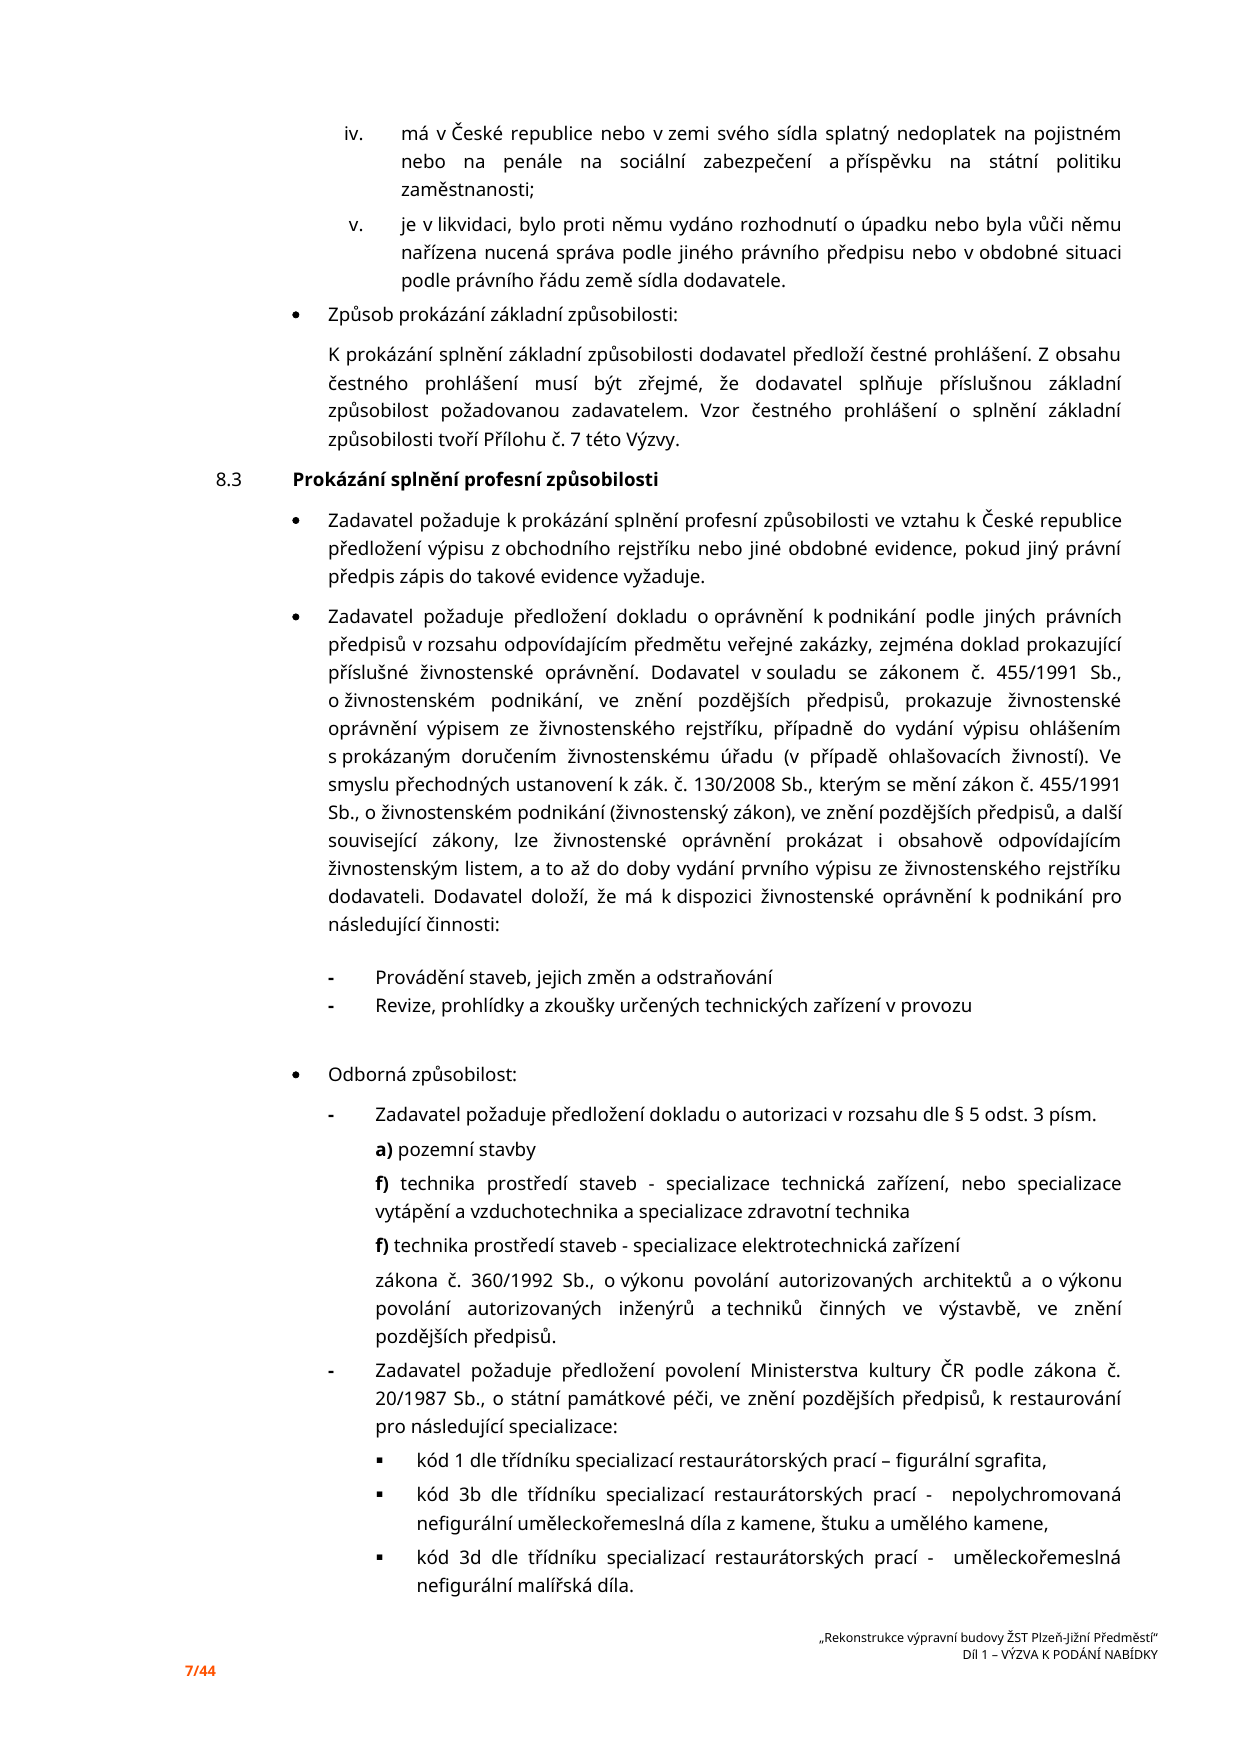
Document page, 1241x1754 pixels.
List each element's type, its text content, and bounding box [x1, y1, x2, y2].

text Zadavatel požaduje předložení dokladu o oprávnění k podnikání podle jiných právních předpisů v rozsahu odpovídajícím předmětu veřejné zakázky, zejména doklad prokazující příslušné živnostenské oprávnění. Dodavatel v souladu se zákonem č. 455/1991 Sb., o živnostenském podnikání, ve znění pozdějších předpisů, prokazuje živnostenské oprávnění výpisem ze živnostenského rejstříku, případně do vydání výpisu ohlášením s prokázaným doručením živnostenskému úřadu (v případě ohlašovacích živností). Ve smyslu přechodných ustanovení k zák. č. 130/2008 Sb., kterým se mění zákon č. 455/1991 Sb., o živnostenském podnikání (živnostenský zákon), ve znění pozdějších předpisů, a další související zákony, lze živnostenské oprávnění prokázat i obsahově odpovídajícím živnostenským listem, a to až do doby vydání prvního výpisu ze živnostenského rejstříku dodavateli. Dodavatel doloží, že má k dispozici živnostenské oprávnění k podnikání pro následující činnosti: [292, 603, 1122, 937]
list f) technika prostředí staveb - specializace technická zařízení, nebo specializace vytápění a vzduchotechnika a specializace zdravotní technika [375, 1170, 1122, 1224]
text Zadavatel požaduje předložení dokladu o autorizaci v rozsahu dle § 5 odst. 3 písm. [328, 1102, 1122, 1127]
text K prokázání splnění základní způsobilosti dodavatel předloží čestné prohlášení. Z obsahu čestného prohlášení musí být zřejmé, že dodavatel splňuje příslušnou základní způsobilost požadovanou zadavatelem. Vzor čestného prohlášení o splnění základní způsobilosti tvoří Přílohu č. 7 této Výzvy. [328, 342, 1122, 451]
list f) technika prostředí staveb - specializace elektrotechnická zařízení [375, 1233, 1122, 1258]
list a) pozemní stavby [375, 1136, 1122, 1162]
text kód 3d dle třídníku specializací restaurátorských prací - uměleckořemeslná nefigurální malířská díla. [375, 1544, 1122, 1598]
text Provádění staveb, jejich změn a odstraňování [328, 965, 1122, 990]
text kód 3b dle třídníku specializací restaurátorských prací - nepolychromovaná nefigurální uměleckořemeslná díla z kamene, štuku a umělého kamene, [375, 1482, 1122, 1535]
text kód 1 dle třídníku specializací restaurátorských prací – figurální sgrafita, [375, 1447, 1122, 1473]
text Zadavatel požaduje k prokázání splnění profesní způsobilosti ve vztahu k České republice předložení výpisu z obchodního rejstříku nebo jiné obdobné evidence, pokud jiný právní předpis zápis do takové evidence vyžaduje. [292, 507, 1122, 588]
list zákona č. 360/1992 Sb., o výkonu povolání autorizovaných architektů a o výkonu povolání autorizovaných inženýrů a techniků činných ve výstavbě, ve znění pozdějších předpisů. [375, 1267, 1122, 1348]
list je v likvidaci, bylo proti němu vydáno rozhodnutí o úpadku nebo byla vůči němu nařízena nucená správa podle jiného právního předpisu nebo v obdobné situaci podle právního řádu země sídla dodavatele. [363, 211, 1122, 292]
list má v České republice nebo v zemi svého sídla splatný nedoplatek na pojistném nebo na penále na sociální zabezpečení a příspěvku na státní politiku zaměstnanosti; [363, 121, 1122, 202]
text Způsob prokázání základní způsobilosti: [292, 301, 1122, 327]
text Zadavatel požaduje předložení povolení Ministerstva kultury ČR podle zákona č. 20/1987 Sb., o státní památkové péči, ve znění pozdějších předpisů, k restaurování pro následující specializace: [328, 1357, 1122, 1439]
text Revize, prohlídky a zkoušky určených technických zařízení v provozu [328, 993, 1122, 1018]
text Odborná způsobilost: [292, 1061, 1122, 1087]
text Prokázání splnění profesní způsobilosti [216, 466, 1122, 492]
